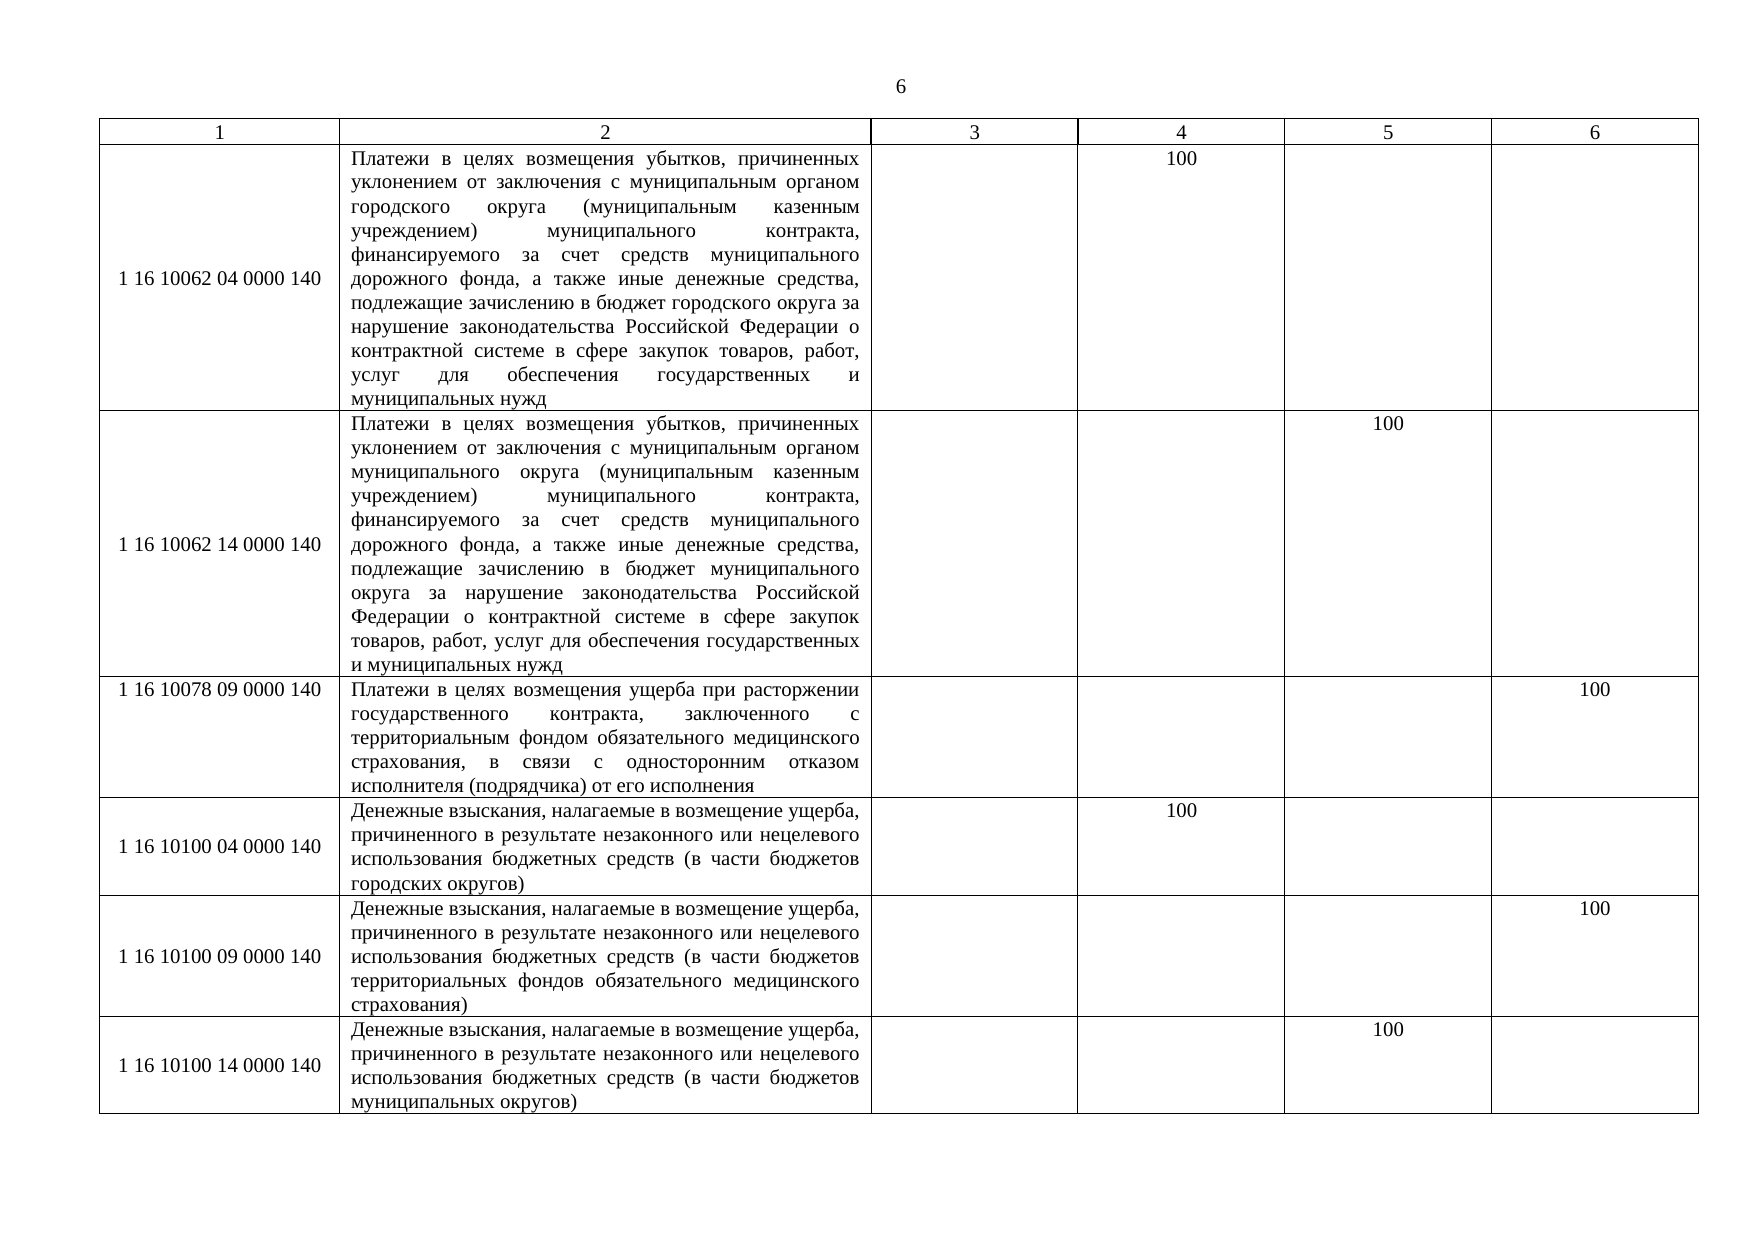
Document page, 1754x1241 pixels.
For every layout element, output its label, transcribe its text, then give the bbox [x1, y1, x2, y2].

table_cell Денежные взыскания, налагаемые в возмещение ущерба, причиненного в результате незаконного или нецелевого использования бюджетных средств (в части бюджетов муниципальных округов) [340, 1017, 871, 1113]
table_cell 100 [1492, 896, 1698, 1016]
table_cell Денежные взыскания, налагаемые в возмещение ущерба, причиненного в результате незаконного или нецелевого использования бюджетных средств (в части бюджетов городских округов) [340, 798, 871, 894]
table_cell 1 16 10100 09 0000 140 [100, 896, 339, 1016]
table_cell [872, 896, 1077, 1016]
table_cell [872, 145, 1077, 410]
table_header 2 [340, 119, 870, 144]
table_cell [872, 677, 1077, 797]
table_cell 1 16 10062 14 0000 140 [100, 411, 339, 676]
table_header 4 [1079, 119, 1284, 144]
table_cell [872, 411, 1077, 676]
table_cell Платежи в целях возмещения убытков, причиненных уклонением от заключения с муниципальным органом городского округа (муниципальным казенным учреждением) муниципального контракта, финансируемого за счет средств муниципального дорожного фонда, а также иные денежные средства, подлежащие зачислению в бюджет городского округа за нарушение законодательства Российской Федерации о контрактной системе в сфере закупок товаров, работ, услуг для обеспечения государственных и муниципальных нужд [340, 145, 871, 410]
table_cell [1285, 798, 1491, 894]
table_cell Денежные взыскания, налагаемые в возмещение ущерба, причиненного в результате незаконного или нецелевого использования бюджетных средств (в части бюджетов территориальных фондов обязательного медицинского страхования) [340, 896, 871, 1016]
table_cell [1285, 896, 1491, 1016]
table_cell [872, 798, 1077, 894]
table_header 5 [1285, 119, 1491, 144]
table_cell [1078, 1017, 1284, 1113]
table_cell [1492, 411, 1698, 676]
table_cell [1492, 1017, 1698, 1113]
table_cell [1078, 411, 1284, 676]
table_cell [1285, 677, 1491, 797]
table_cell [1078, 677, 1284, 797]
table_cell 100 [1492, 677, 1698, 797]
table_cell [1492, 145, 1698, 410]
table_cell Платежи в целях возмещения ущерба при расторжении государственного контракта, заключенного с территориальным фондом обязательного медицинского страхования, в связи с односторонним отказом исполнителя (подрядчика) от его исполнения [340, 677, 871, 797]
table_cell 100 [1078, 145, 1284, 410]
table_cell 1 16 10100 04 0000 140 [100, 798, 339, 894]
table_cell [1492, 798, 1698, 894]
table_cell [1078, 896, 1284, 1016]
table_cell 1 16 10078 09 0000 140 [100, 677, 339, 797]
table_cell 1 16 10062 04 0000 140 [100, 145, 339, 410]
table_cell 1 16 10100 14 0000 140 [100, 1017, 339, 1113]
table_cell Платежи в целях возмещения убытков, причиненных уклонением от заключения с муниципальным органом муниципального округа (муниципальным казенным учреждением) муниципального контракта, финансируемого за счет средств муниципального дорожного фонда, а также иные денежные средства, подлежащие зачислению в бюджет муниципального округа за нарушение законодательства Российской Федерации о контрактной системе в сфере закупок товаров, работ, услуг для обеспечения государственных и муниципальных нужд [340, 411, 871, 676]
table_cell 100 [1285, 1017, 1491, 1113]
table_header 1 [100, 119, 339, 144]
table_header 6 [1492, 119, 1698, 144]
table_cell 100 [1285, 411, 1491, 676]
table_cell 100 [1078, 798, 1284, 894]
table_header 3 [872, 119, 1077, 144]
table_cell [872, 1017, 1077, 1113]
table_cell [1285, 145, 1491, 410]
